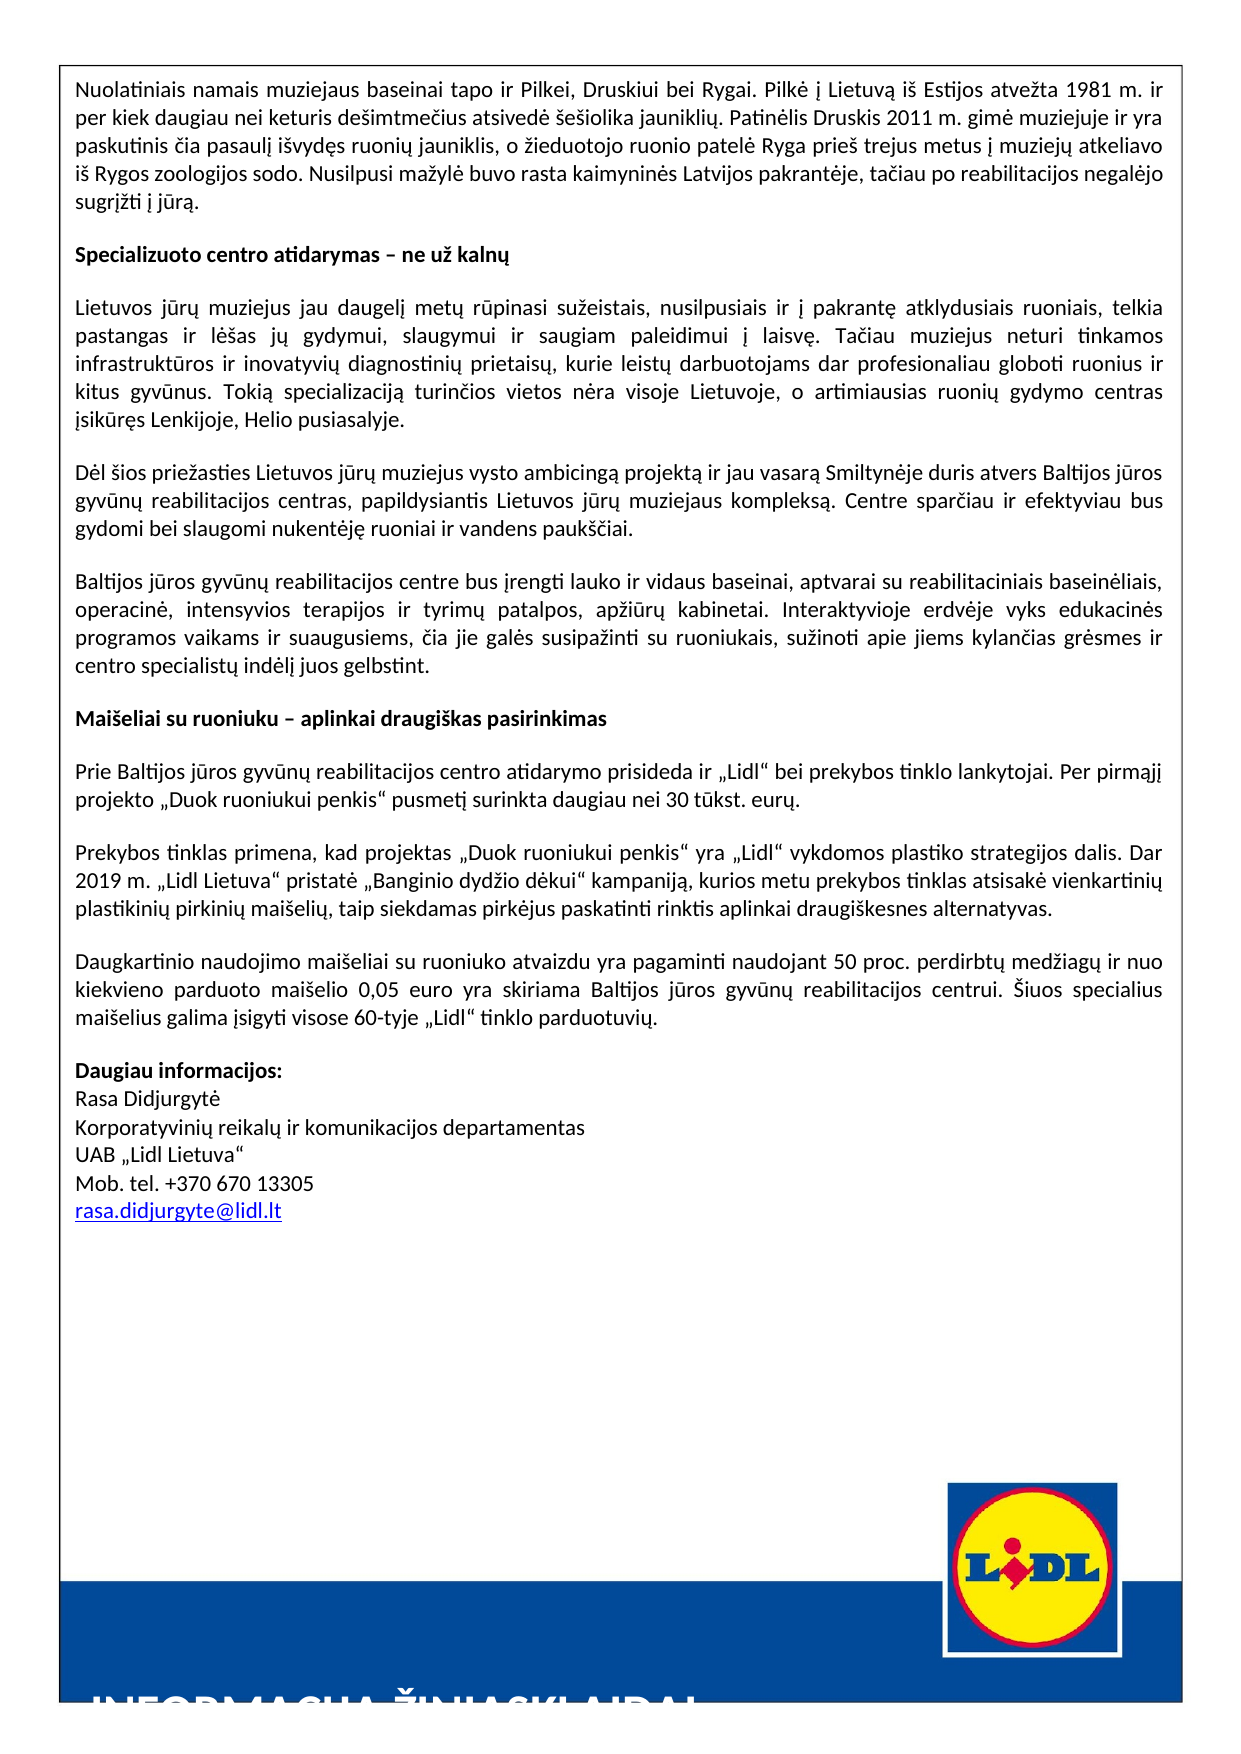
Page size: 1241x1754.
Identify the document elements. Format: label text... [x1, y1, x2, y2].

text Baltijos jūros gyvūnų reabilitacijos centre bus įrengti lauko ir vidaus baseinai, aptvarai su reabilitaciniais baseinėliais, operacinė, intensyvios terapijos ir tyrimų patalpos, apžiūrų kabinetai. Interaktyvioje erdvėje vyks edukacinės programos vaikams ir suaugusiems, čia jie galės susipažinti su ruoniukais, sužinoti apie jiems kylančias grėsmes ir centro specialistų indėlį juos gelbstint. [75, 567, 1165, 679]
text Daugkartinio naudojimo maišeliai su ruoniuko atvaizdu yra pagaminti naudojant 50 proc. perdirbtų medžiagų ir nuo kiekvieno parduoto maišelio 0,05 euro yra skiriama Baltijos jūros gyvūnų reabilitacijos centrui. Šiuos specialius maišelius galima įsigyti visose 60-tyje „Lidl“ tinklo parduotuvių. [75, 947, 1165, 1032]
text Prie Baltijos jūros gyvūnų reabilitacijos centro atidarymo prisideda ir „Lidl“ bei prekybos tinklo lankytojai. Per pirmąjį projekto „Duok ruoniukui penkis“ pusmetį surinkta daugiau nei 30 tūkst. eurų. [75, 757, 1165, 813]
text Daugiau informacijos: Rasa Didjurgytė [75, 1057, 1165, 1113]
picture [0, 6, 1241, 1754]
text Nuolatiniais namais muziejaus baseinai tapo ir Pilkei, Druskiui bei Rygai. Pilkė į Lietuvą iš Estijos atvežta 1981 m. ir per kiek daugiau nei keturis dešimtmečius atsivedė šešiolika jauniklių. Patinėlis Druskis 2011 m. gimė muziejuje ir yra paskutinis čia pasaulį išvydęs ruonių jauniklis, o žieduotojo ruonio patelė Ryga prieš trejus metus į muziejų atkeliavo iš Rygos zoologijos sodo. Nusilpusi mažylė buvo rasta kaimyninės Latvijos pakrantėje, tačiau po reabilitacijos negalėjo sugrįžti į jūrą. [75, 75, 1165, 215]
text Mob. tel. +370 670 13305 [75, 1169, 1165, 1197]
text Dėl šios priežasties Lietuvos jūrų muziejus vysto ambicingą projektą ir jau vasarą Smiltynėje duris atvers Baltijos jūros gyvūnų reabilitacijos centras, papildysiantis Lietuvos jūrų muziejaus kompleksą. Centre sparčiau ir efektyviau bus gydomi bei slaugomi nukentėję ruoniai ir vandens paukščiai. [75, 458, 1165, 542]
text Lietuvos jūrų muziejus jau daugelį metų rūpinasi sužeistais, nusilpusiais ir į pakrantę atklydusiais ruoniais, telkia pastangas ir lėšas jų gydymui, slaugymui ir saugiam paleidimui į laisvę. Tačiau muziejus neturi tinkamos infrastruktūros ir inovatyvių diagnostinių prietaisų, kurie leistų darbuotojams dar profesionaliau globoti ruonius ir kitus gyvūnus. Tokią specializaciją turinčios vietos nėra visoje Lietuvoje, o artimiausias ruonių gydymo centras įsikūręs Lenkijoje, Helio pusiasalyje. [75, 293, 1165, 433]
text Korporatyvinių reikalų ir komunikacijos departamentas [75, 1113, 1165, 1141]
text rasa.didjurgyte@lidl.lt [75, 1197, 1165, 1225]
text UAB „Lidl Lietuva“ [75, 1141, 1165, 1169]
text Prekybos tinklas primena, kad projektas „Duok ruoniukui penkis“ yra „Lidl“ vykdomos plastiko strategijos dalis. Dar 2019 m. „Lidl Lietuva“ pristatė „Banginio dydžio dėkui“ kampaniją, kurios metu prekybos tinklas atsisakė vienkartinių plastikinių pirkinių maišelių, taip siekdamas pirkėjus paskatinti rinktis aplinkai draugiškesnes alternatyvas. [75, 838, 1165, 922]
text Specializuoto centro atidarymas – ne už kalnų [75, 240, 1165, 268]
text Maišeliai su ruoniuku – aplinkai draugiškas pasirinkimas [75, 704, 1165, 732]
